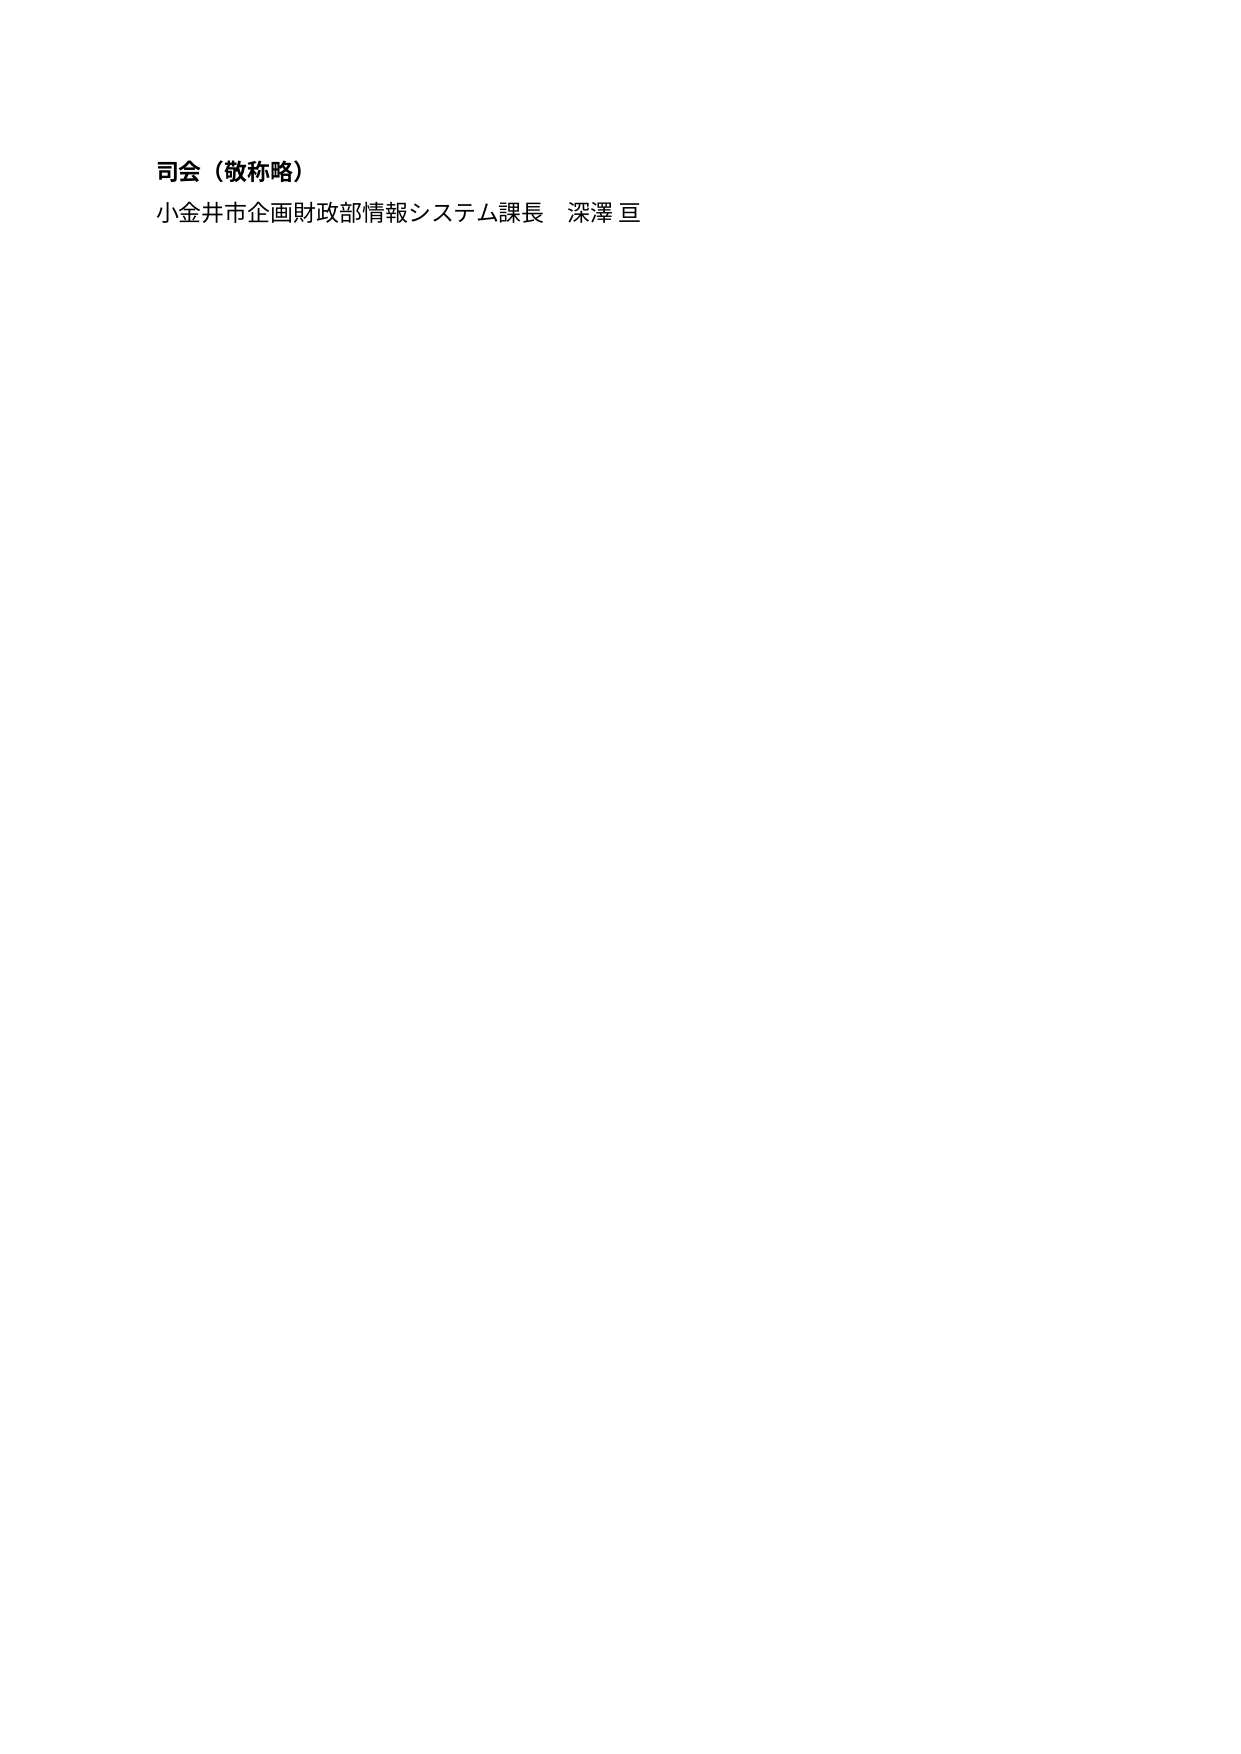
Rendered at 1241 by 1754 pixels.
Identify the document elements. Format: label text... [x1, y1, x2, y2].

text 小金井市企画財政部情報システム課長 深澤 亘 [133, 191, 1152, 233]
text 司会（敬称略） [133, 149, 1152, 191]
